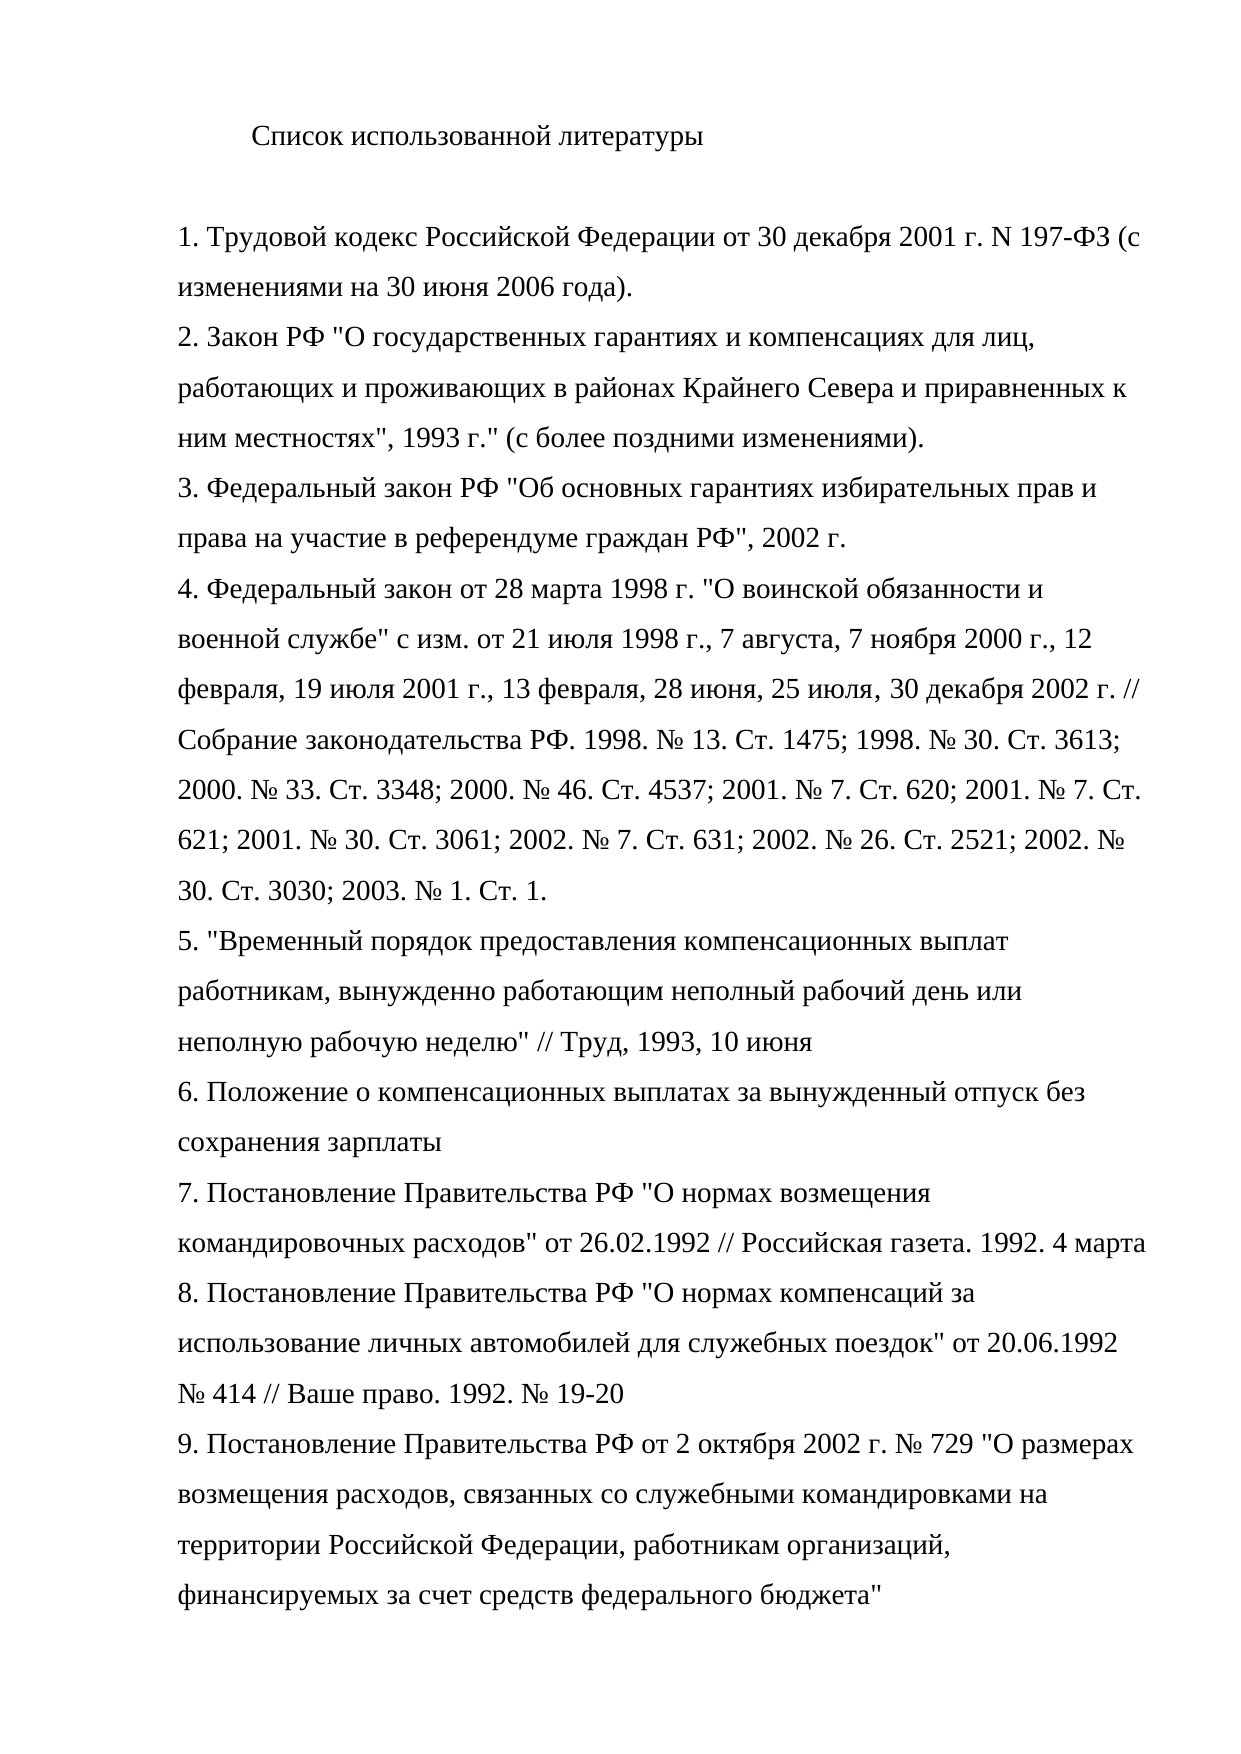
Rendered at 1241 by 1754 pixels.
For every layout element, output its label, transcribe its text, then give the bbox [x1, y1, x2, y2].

text 4. Федеральный закон от 28 марта 1998 г. "О воинской обязанности и военной службе" с изм. от 21 июля 1998 г., 7 августа, 7 ноября 2000 г., 12 февраля, 19 июля 2001 г., 13 февраля, 28 июня, 25 июля‚ 30 декабря 2002 г. // Собрание законодательства РФ. 1998. № 13. Ст. 1475; 1998. № 30. Ст. 3613; 2000. № 33. Ст. 3348; 2000. № 46. Ст. 4537; 2001. № 7. Ст. 620; 2001. № 7. Ст. 621; 2001. № 30. Ст. 3061; 2002. № 7. Ст. 631; 2002. № 26. Ст. 2521; 2002. № 30. Ст. 3030; 2003. № 1. Ст. 1. [177, 571, 1152, 906]
text 5. "Временный порядок предоставления компенсационных выплат работникам, вынужденно работающим неполный рабочий день или неполную рабочую неделю" // Труд, 1993, 10 июня [177, 923, 1152, 1057]
text 2. Закон РФ "О государственных гарантиях и компенсациях для лиц, работающих и проживающих в районах Крайнего Севера и приравненных к ним местностях", 1993 г." (с более поздними изменениями). [177, 319, 1152, 453]
text 7. Постановление Правительства РФ "О нормах возмещения командировочных расходов" от 26.02.1992 // Российская газета. 1992. 4 марта [177, 1175, 1152, 1258]
text 1. Трудовой кодекс Российской Федерации от 30 декабря 2001 г. N 197-ФЗ (с изменениями на 30 июня 2006 года). [177, 219, 1152, 303]
text 9. Постановление Правительства РФ от 2 октября 2002 г. № 729 "О размерах возмещения расходов, связанных со служебными командировками на территории Российской Федерации, работникам организаций, финансируемых за счет средств федерального бюджета" [177, 1426, 1152, 1611]
text 3. Федеральный закон РФ "Об основных гарантиях избирательных прав и права на участие в референдуме граждан РФ", 2002 г. [177, 470, 1152, 554]
text 8. Постановление Правительства РФ "О нормах компенсаций за использование личных автомобилей для служебных поездок" от 20.06.1992 № 414 // Ваше право. 1992. № 19-20 [177, 1275, 1152, 1409]
text Список использованной литературы [177, 118, 1152, 152]
text 6. Положение о компенсационных выплатах за вынужденный отпуск без сохранения зарплаты [177, 1074, 1152, 1158]
